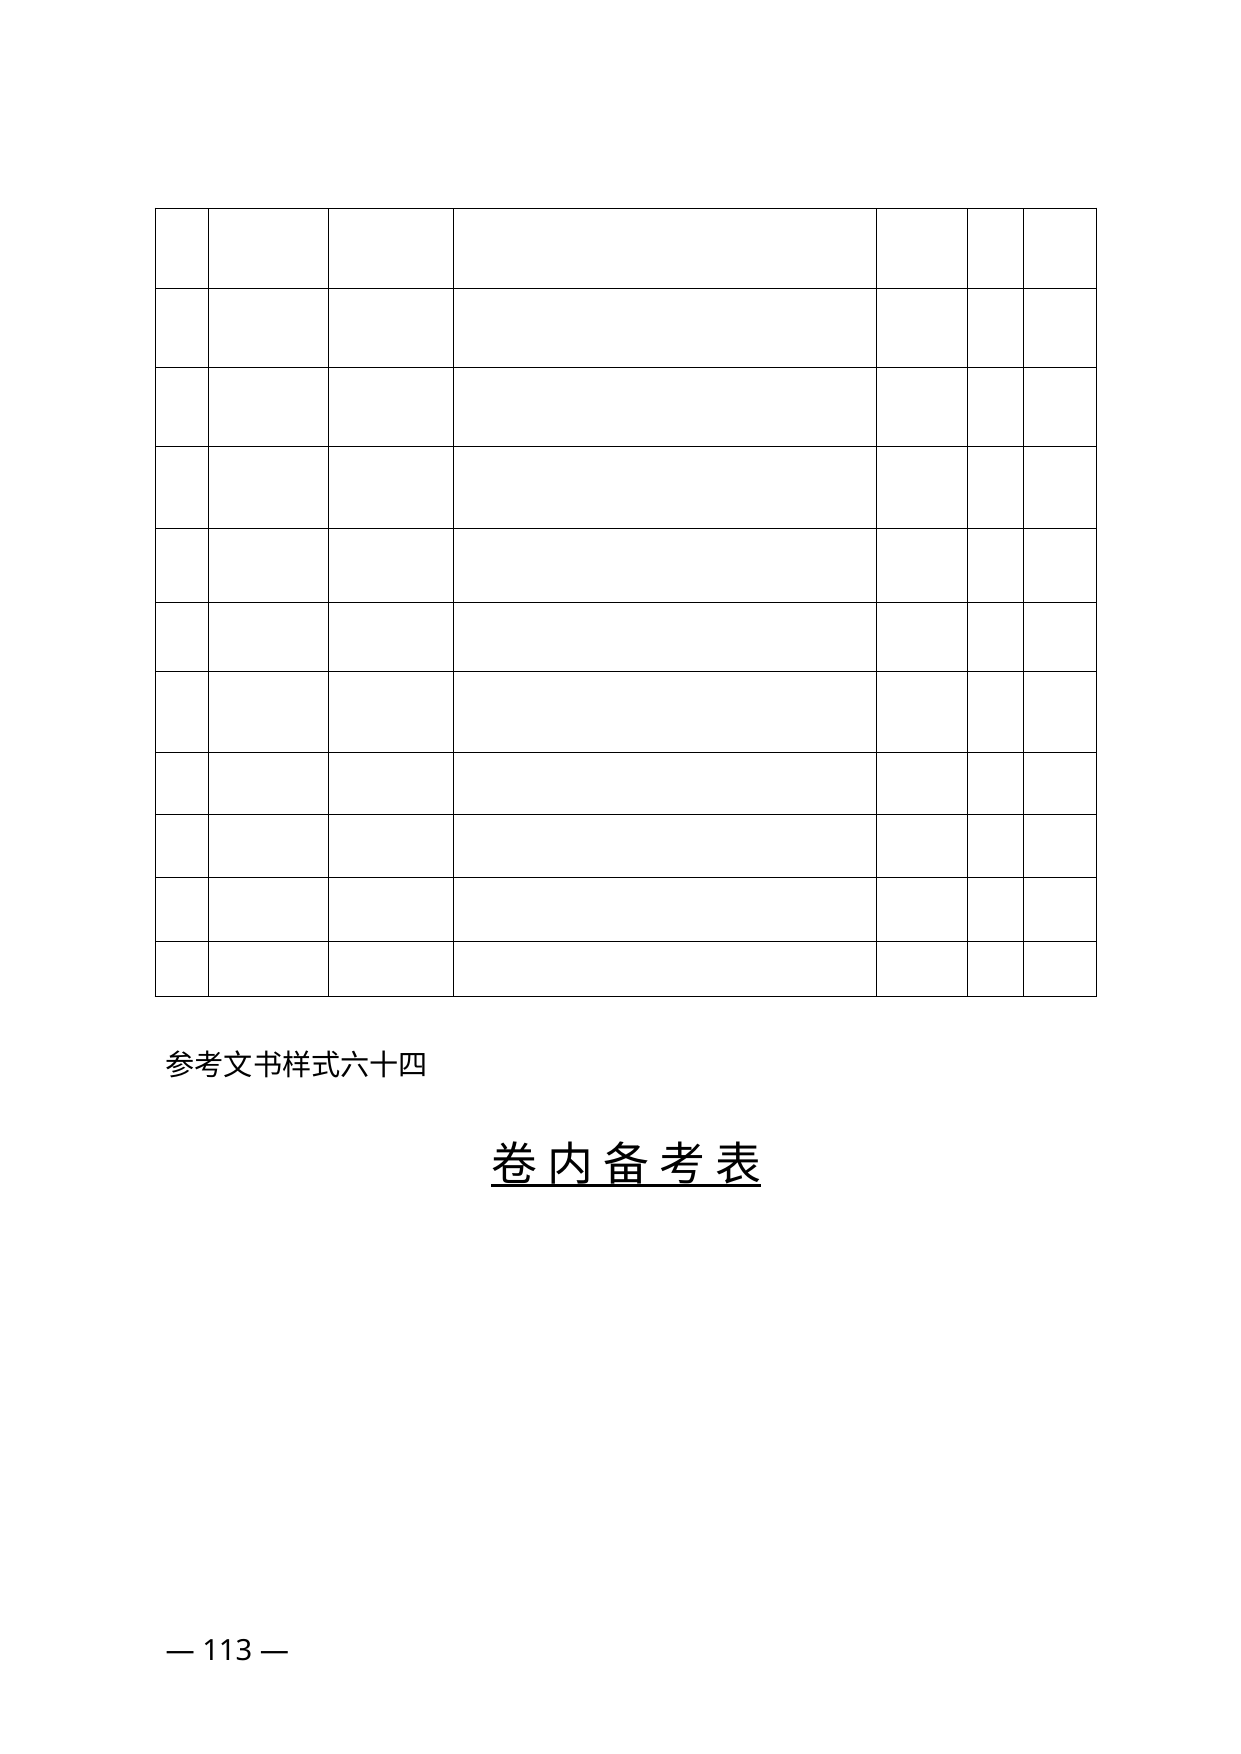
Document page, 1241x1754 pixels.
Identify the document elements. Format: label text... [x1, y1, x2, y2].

table_cell [1024, 209, 1096, 287]
table_cell [877, 815, 967, 877]
table_cell [329, 672, 453, 752]
table_cell [329, 368, 453, 446]
table_cell [454, 753, 876, 814]
table_cell [454, 368, 876, 446]
table_cell [1024, 815, 1096, 877]
table_cell [877, 603, 967, 671]
table_cell [209, 672, 328, 752]
table_cell [968, 209, 1023, 287]
table_cell [329, 209, 453, 287]
table_cell [877, 878, 967, 941]
table_cell [156, 878, 208, 941]
table_cell [156, 753, 208, 814]
table_cell [454, 815, 876, 877]
table_cell [968, 942, 1023, 996]
table_cell [454, 672, 876, 752]
table_cell [454, 447, 876, 527]
table_cell [156, 368, 208, 446]
table_cell [454, 942, 876, 996]
table_cell [454, 289, 876, 367]
table_cell [1024, 447, 1096, 527]
table_cell [968, 603, 1023, 671]
table_cell [156, 603, 208, 671]
table_cell [1024, 942, 1096, 996]
table_cell [877, 942, 967, 996]
table_cell [209, 368, 328, 446]
table_cell [156, 289, 208, 367]
table_cell [329, 529, 453, 602]
table_cell [209, 753, 328, 814]
table_cell [209, 209, 328, 287]
text 参考文书样式六十四 [165, 1030, 1087, 1095]
table_cell [877, 529, 967, 602]
table_cell [1024, 529, 1096, 602]
table_cell [877, 368, 967, 446]
text 卷 内 备 考 表 [165, 1127, 1087, 1194]
table_cell [1024, 672, 1096, 752]
table_cell [156, 209, 208, 287]
table_cell [1024, 368, 1096, 446]
table_cell [454, 603, 876, 671]
table_cell [877, 672, 967, 752]
table_cell [454, 209, 876, 287]
table_cell [329, 942, 453, 996]
table_cell [968, 368, 1023, 446]
table_cell [156, 672, 208, 752]
table_cell [968, 672, 1023, 752]
table_cell [329, 753, 453, 814]
table_cell [329, 603, 453, 671]
table_cell [1024, 878, 1096, 941]
table_cell [156, 447, 208, 527]
table_cell [877, 753, 967, 814]
table_cell [877, 209, 967, 287]
table_cell [329, 815, 453, 877]
table_cell [329, 447, 453, 527]
table_cell [968, 815, 1023, 877]
table_cell [1024, 603, 1096, 671]
table_cell [877, 447, 967, 527]
table_cell [968, 529, 1023, 602]
table_cell [156, 942, 208, 996]
table_cell [968, 447, 1023, 527]
table_cell [1024, 753, 1096, 814]
table_cell [209, 942, 328, 996]
table_cell [209, 815, 328, 877]
table_cell [1024, 289, 1096, 367]
table_cell [968, 753, 1023, 814]
table_cell [968, 289, 1023, 367]
table_cell [156, 815, 208, 877]
table_cell [968, 878, 1023, 941]
table_cell [209, 529, 328, 602]
table_cell [454, 878, 876, 941]
table_cell [877, 289, 967, 367]
table_cell [209, 603, 328, 671]
table_cell [454, 529, 876, 602]
table_cell [209, 447, 328, 527]
table_cell [329, 289, 453, 367]
table_cell [329, 878, 453, 941]
table_cell [209, 878, 328, 941]
table_cell [156, 529, 208, 602]
table_cell [209, 289, 328, 367]
